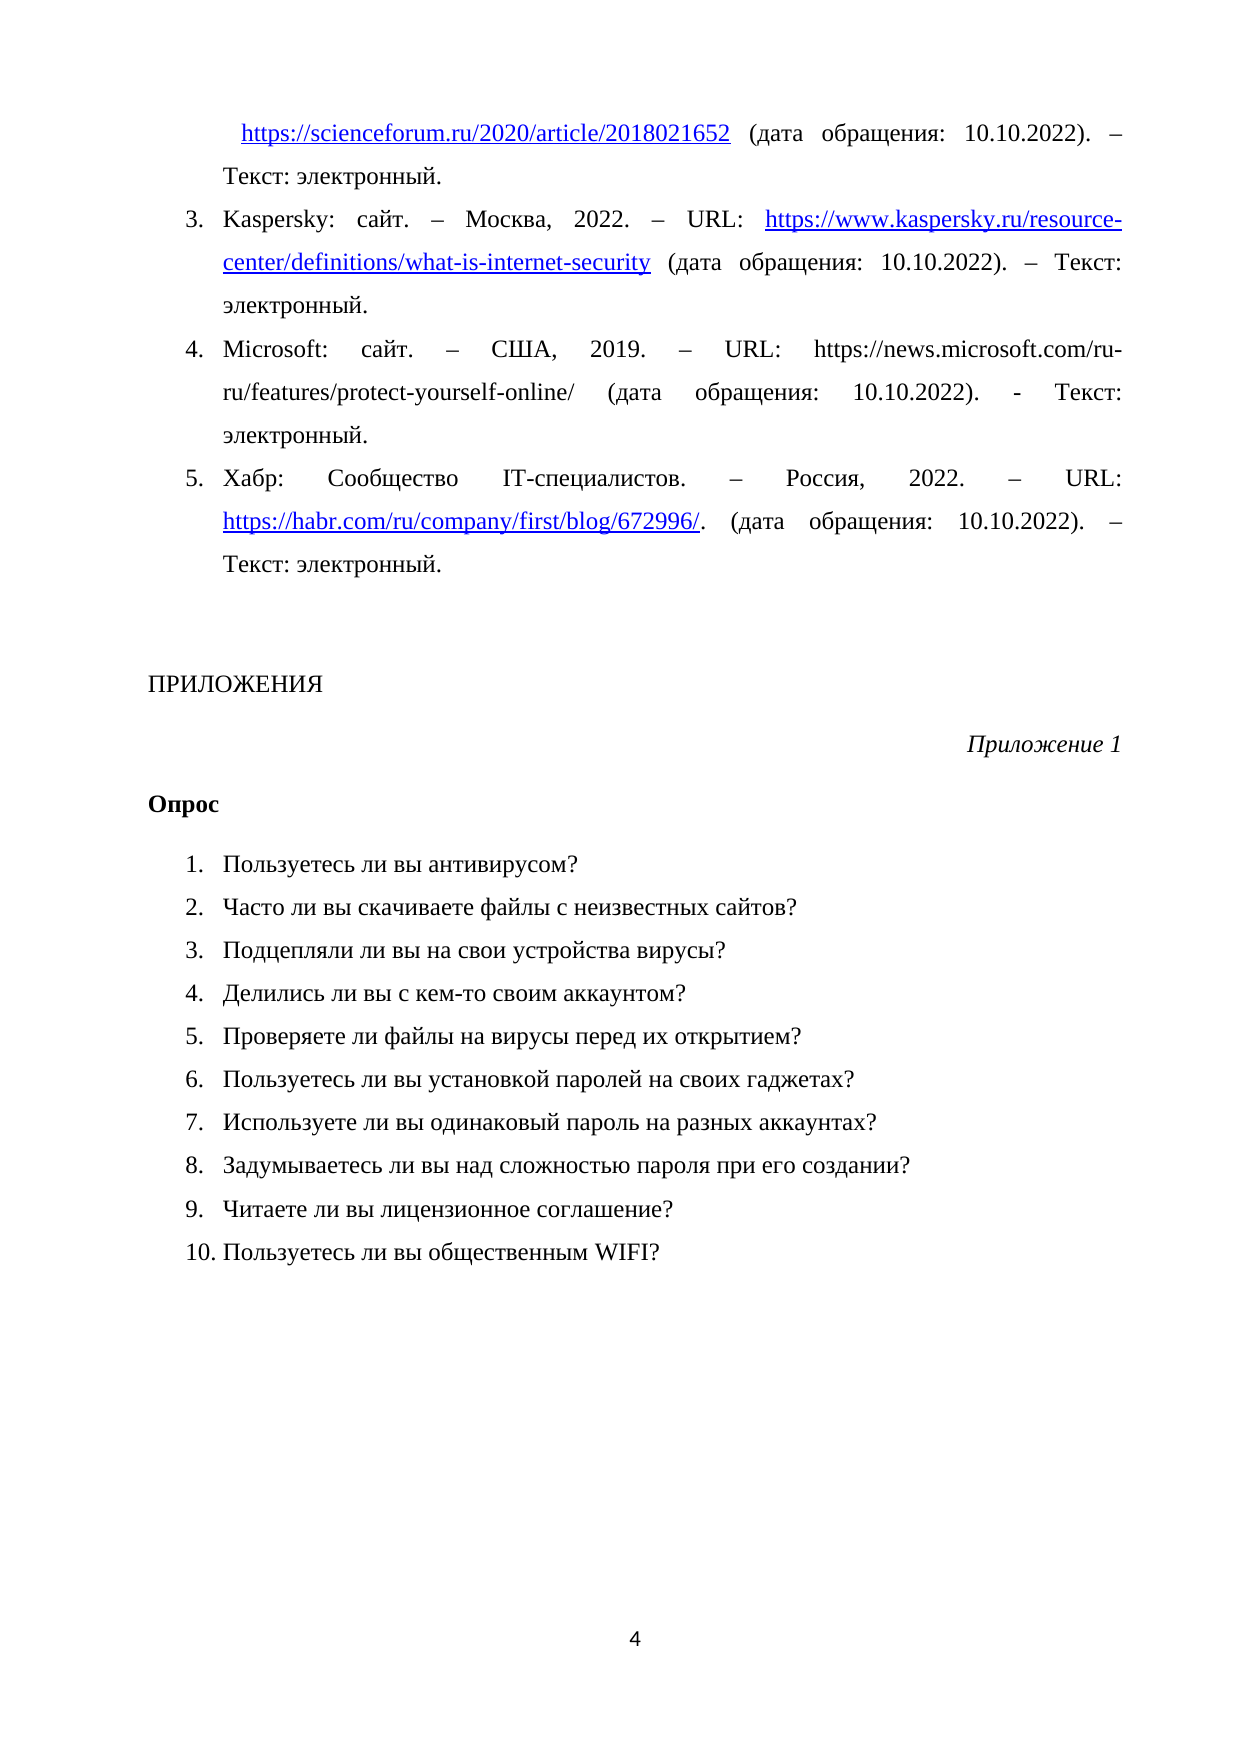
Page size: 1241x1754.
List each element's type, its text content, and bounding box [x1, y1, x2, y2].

list Задумываетесь ли вы над сложностью пароля при его создании? [185, 1151, 1122, 1179]
list Microsoft: сайт. – США, 2019. – URL: https://news.microsoft.com/ru-ru/features/protect-yourself-online/ (дата обращения: 10.10.2022). - Текст: электронный. [185, 334, 1122, 449]
list Пользуетесь ли вы общественным WIFI? [185, 1237, 1122, 1266]
list Подцепляли ли вы на свои устройства вирусы? [185, 935, 1122, 964]
list Читаете ли вы лицензионное соглашение? [185, 1194, 1122, 1222]
list Kaspersky: сайт. – Москва, 2022. – URL: https://www.kaspersky.ru/resource-center/definitions/what-is-internet-security (дата обращения: 10.10.2022). – Текст: электронный. [185, 204, 1122, 319]
list Делились ли вы с кем-то своим аккаунтом? [185, 978, 1122, 1007]
list Используете ли вы одинаковый пароль на разных аккаунтах? [185, 1107, 1122, 1136]
list Проверяете ли файлы на вирусы перед их открытием? [185, 1021, 1122, 1050]
list https://scienceforum.ru/2020/article/2018021652 (дата обращения: 10.10.2022). – Текст: электронный. [223, 118, 1122, 190]
text ПРИЛОЖЕНИЯ [148, 669, 1122, 698]
text Опрос [148, 789, 1122, 818]
list Хабр: Сообщество IT-специалистов. – Россия, 2022. – URL: https://habr.com/ru/company/first/blog/672996/. (дата обращения: 10.10.2022). – Текст: электронный. [185, 463, 1122, 578]
text Приложение 1 [148, 729, 1122, 758]
list Пользуетесь ли вы антивирусом? [185, 849, 1122, 877]
list Часто ли вы скачиваете файлы с неизвестных сайтов? [185, 892, 1122, 921]
list Пользуетесь ли вы установкой паролей на своих гаджетах? [185, 1064, 1122, 1093]
